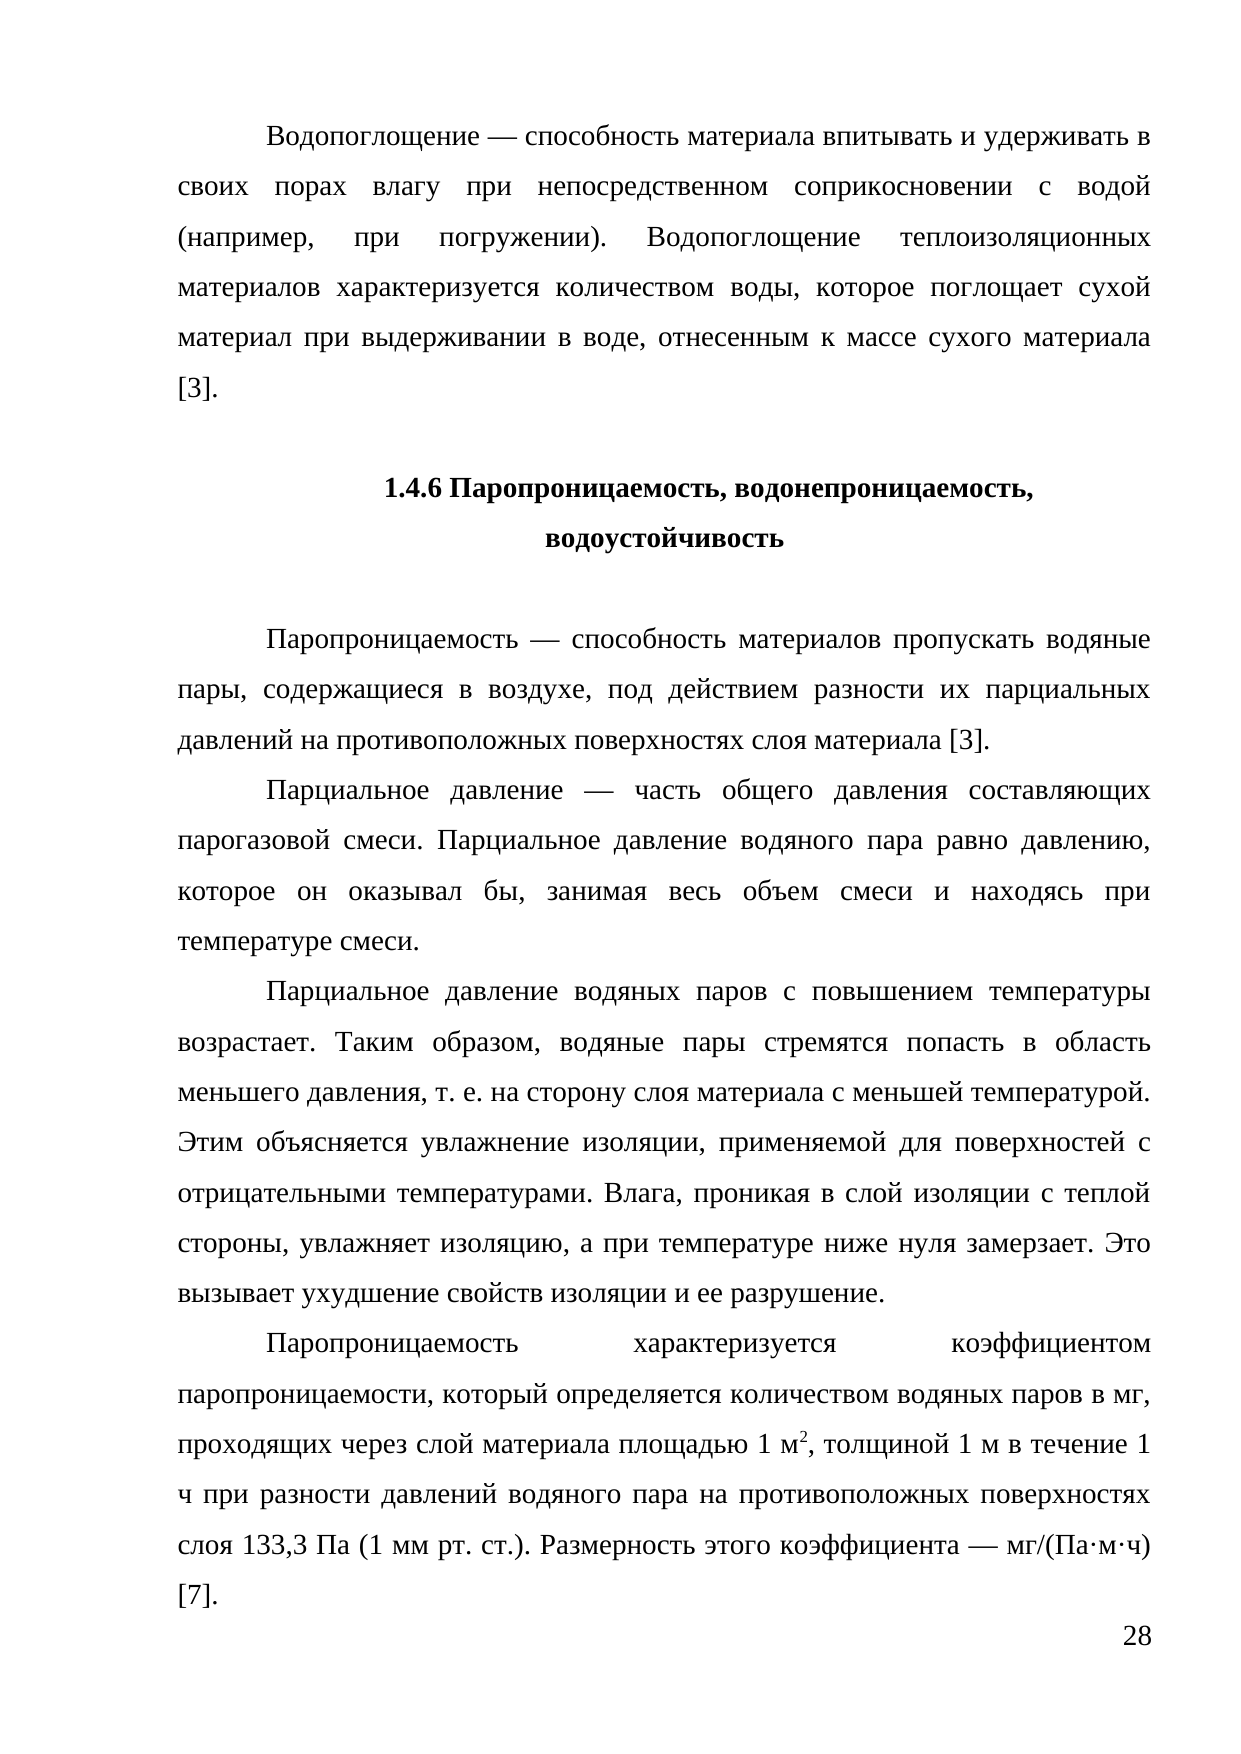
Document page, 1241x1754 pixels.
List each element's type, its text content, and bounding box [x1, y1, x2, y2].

text Водопоглощение — способность материала впитывать и удерживать в своих порах влагу при непосредственном соприкосновении с водой (например, при погружении). Водопоглощение теплоизоляционных материалов характеризуется количеством воды, которое поглощает сухой материал при выдерживании в воде, отнесенным к массе сухого материала [3]. [177, 118, 1152, 403]
text 1.4.6 Паропроницаемость, водонепроницаемость, водоустойчивость [177, 470, 1152, 554]
text Парциальное давление — часть общего давления составляющих парогазовой смеси. Парциальное давление водяного пара равно давлению, которое он оказывал бы, занимая весь объем смеси и находясь при температуре смеси. [177, 772, 1152, 957]
text Паропроницаемость характеризуется коэффициентом паропроницаемости, который определяется количеством водяных паров в мг, проходящих через слой материала площадью 1 м2, толщиной 1 м в течение 1 ч при разности давлений водяного пара на противоположных поверхностях слоя 133,3 Па (1 мм рт. ст.). Размерность этого коэффициента — мг/(Па·м·ч) [7]. [177, 1326, 1152, 1611]
text Парциальное давление водяных паров с повышением температуры возрастает. Таким образом, водяные пары стремятся попасть в область меньшего давления, т. е. на сторону слоя материала с меньшей температурой. Этим объясняется увлажнение изоляции, применяемой для поверхностей с отрицательными температурами. Влага, проникая в слой изоляции с теплой стороны, увлажняет изоляцию, а при температуре ниже нуля замерзает. Это вызывает ухудшение свойств изоляции и ее разрушение. [177, 973, 1152, 1309]
text Паропроницаемость — способность материалов пропускать водяные пары, содержащиеся в воздухе, под действием разности их парциальных давлений на противоположных поверхностях слоя материала [3]. [177, 621, 1152, 755]
